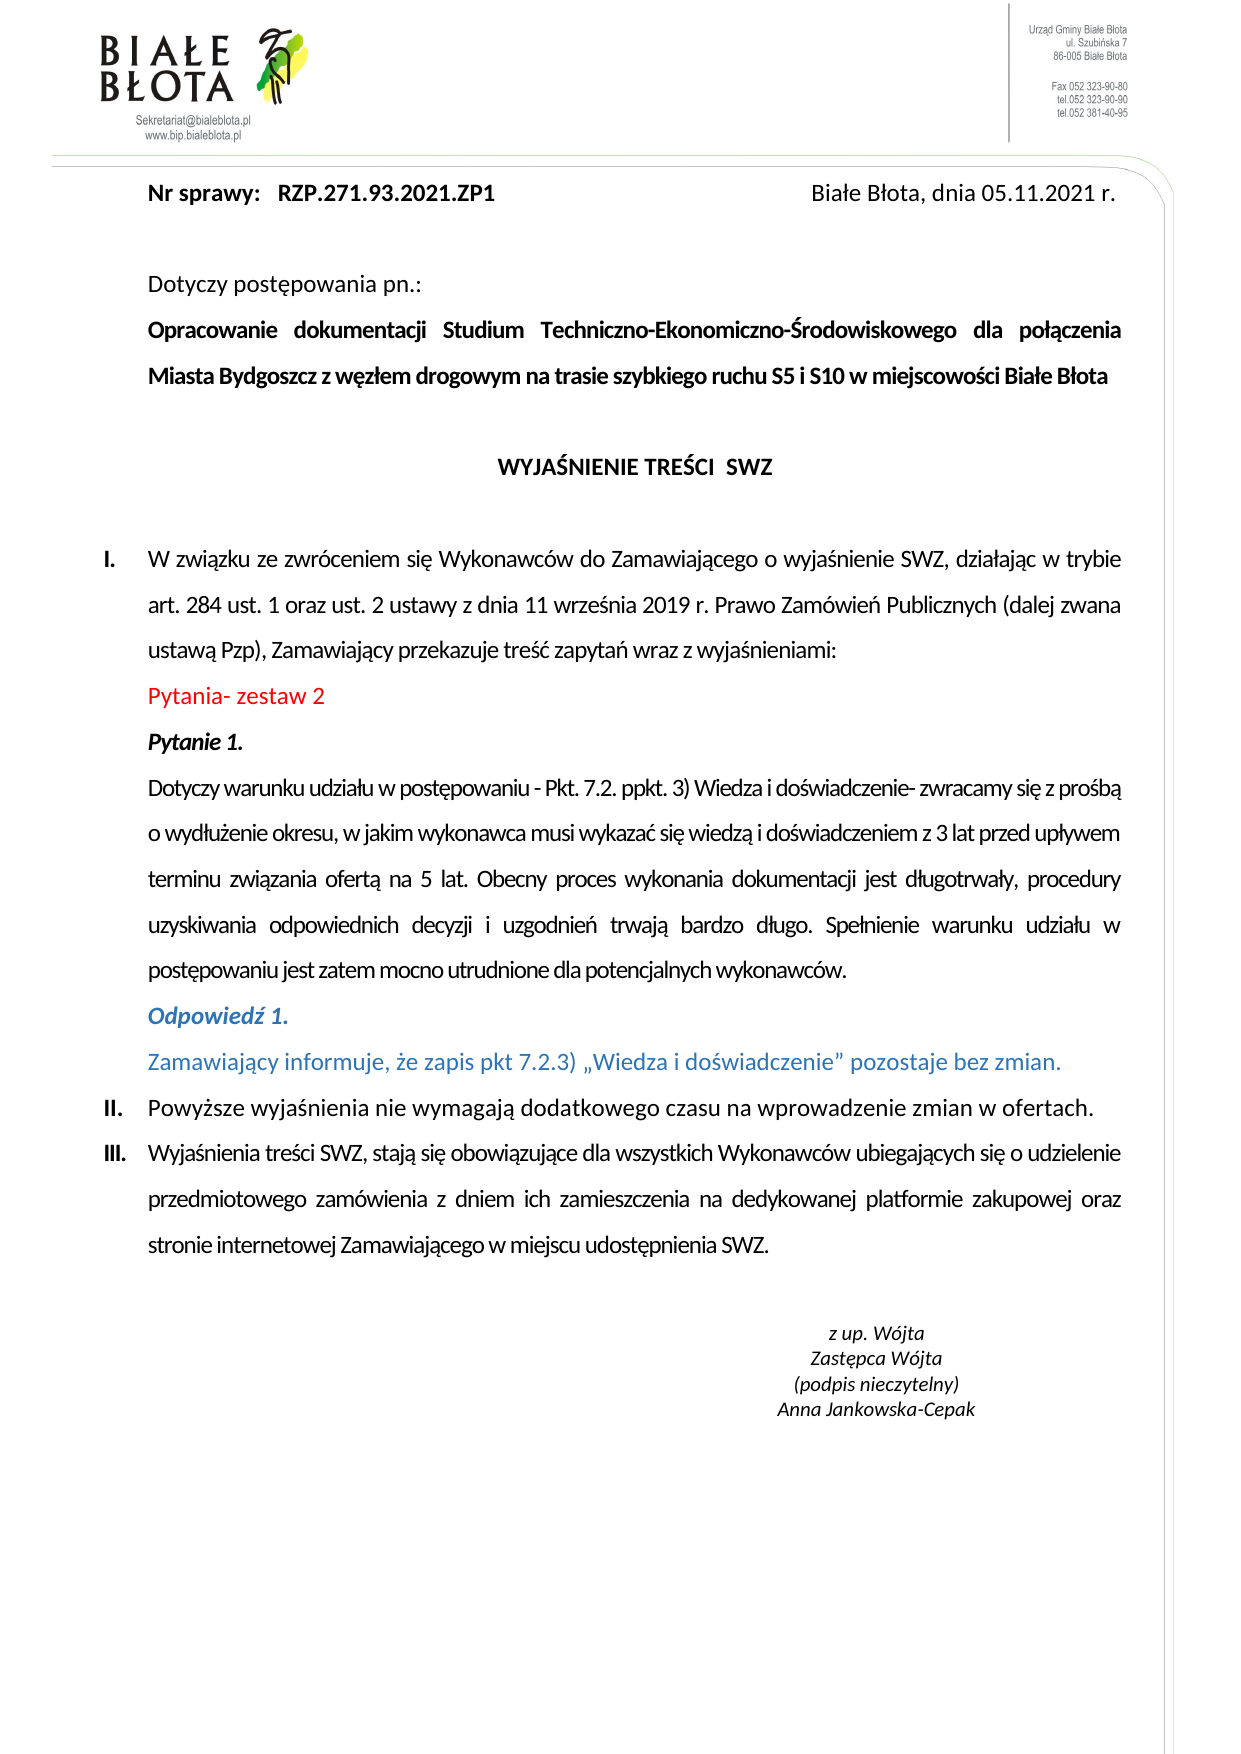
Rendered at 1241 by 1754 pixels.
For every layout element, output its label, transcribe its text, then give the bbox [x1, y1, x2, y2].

list W związku ze zwróceniem się Wykonawców do Zamawiającego o wyjaśnienie SWZ, działając w trybie art. 284 ust. 1 oraz ust. 2 ustawy z dnia 11 września 2019 r. Prawo Zamówień Publicznych (dalej zwana ustawą Pzp), Zamawiający przekazuje treść zapytań wraz z wyjaśnieniami: [103, 543, 1122, 665]
text Odpowiedź 1. [148, 1000, 1122, 1031]
text Nr sprawy: RZP.271.93.2021.ZP1 Białe Błota, dnia 05.11.2021 r. [148, 177, 1122, 208]
list Wyjaśnienia treści SWZ, stają się obowiązujące dla wszystkich Wykonawców ubiegających się o udzielenie przedmiotowego zamówienia z dniem ich zamieszczenia na dedykowanej platformie zakupowej oraz stronie internetowej Zamawiającego w miejscu udostępnienia SWZ. [103, 1137, 1122, 1259]
text Pytanie 1. [148, 726, 1122, 756]
text Pytania- zestaw 2 [148, 680, 1122, 711]
list Powyższe wyjaśnienia nie wymagają dodatkowego czasu na wprowadzenie zmian w ofertach. [103, 1092, 1122, 1122]
text Dotyczy warunku udziału w postępowaniu - Pkt. 7.2. ppkt. 3) Wiedza i doświadczenie- zwracamy się z prośbą o wydłużenie okresu, w jakim wykonawca musi wykazać się wiedzą i doświadczeniem z 3 lat przed upływem terminu związania ofertą na 5 lat. Obecny proces wykonania dokumentacji jest długotrwały, procedury uzyskiwania odpowiednich decyzji i uzgodnień trwają bardzo długo. Spełnienie warunku udziału w postępowaniu jest zatem mocno utrudnione dla potencjalnych wykonawców. [148, 772, 1122, 985]
text Zamawiający informuje, że zapis pkt 7.2.3) „Wiedza i doświadczenie” pozostaje bez zmian. [148, 1046, 1122, 1077]
text Dotyczy postępowania pn.: [148, 269, 1122, 299]
list WYJAŚNIENIE TREŚCI SWZ [148, 452, 1122, 482]
picture [51, 3, 1174, 1754]
text Opracowanie dokumentacji Studium Techniczno-Ekonomiczno-Środowiskowego dla połączenia Miasta Bydgoszcz z węzłem drogowym na trasie szybkiego ruchu S5 i S10 w miejscowości Białe Błota [148, 314, 1122, 391]
